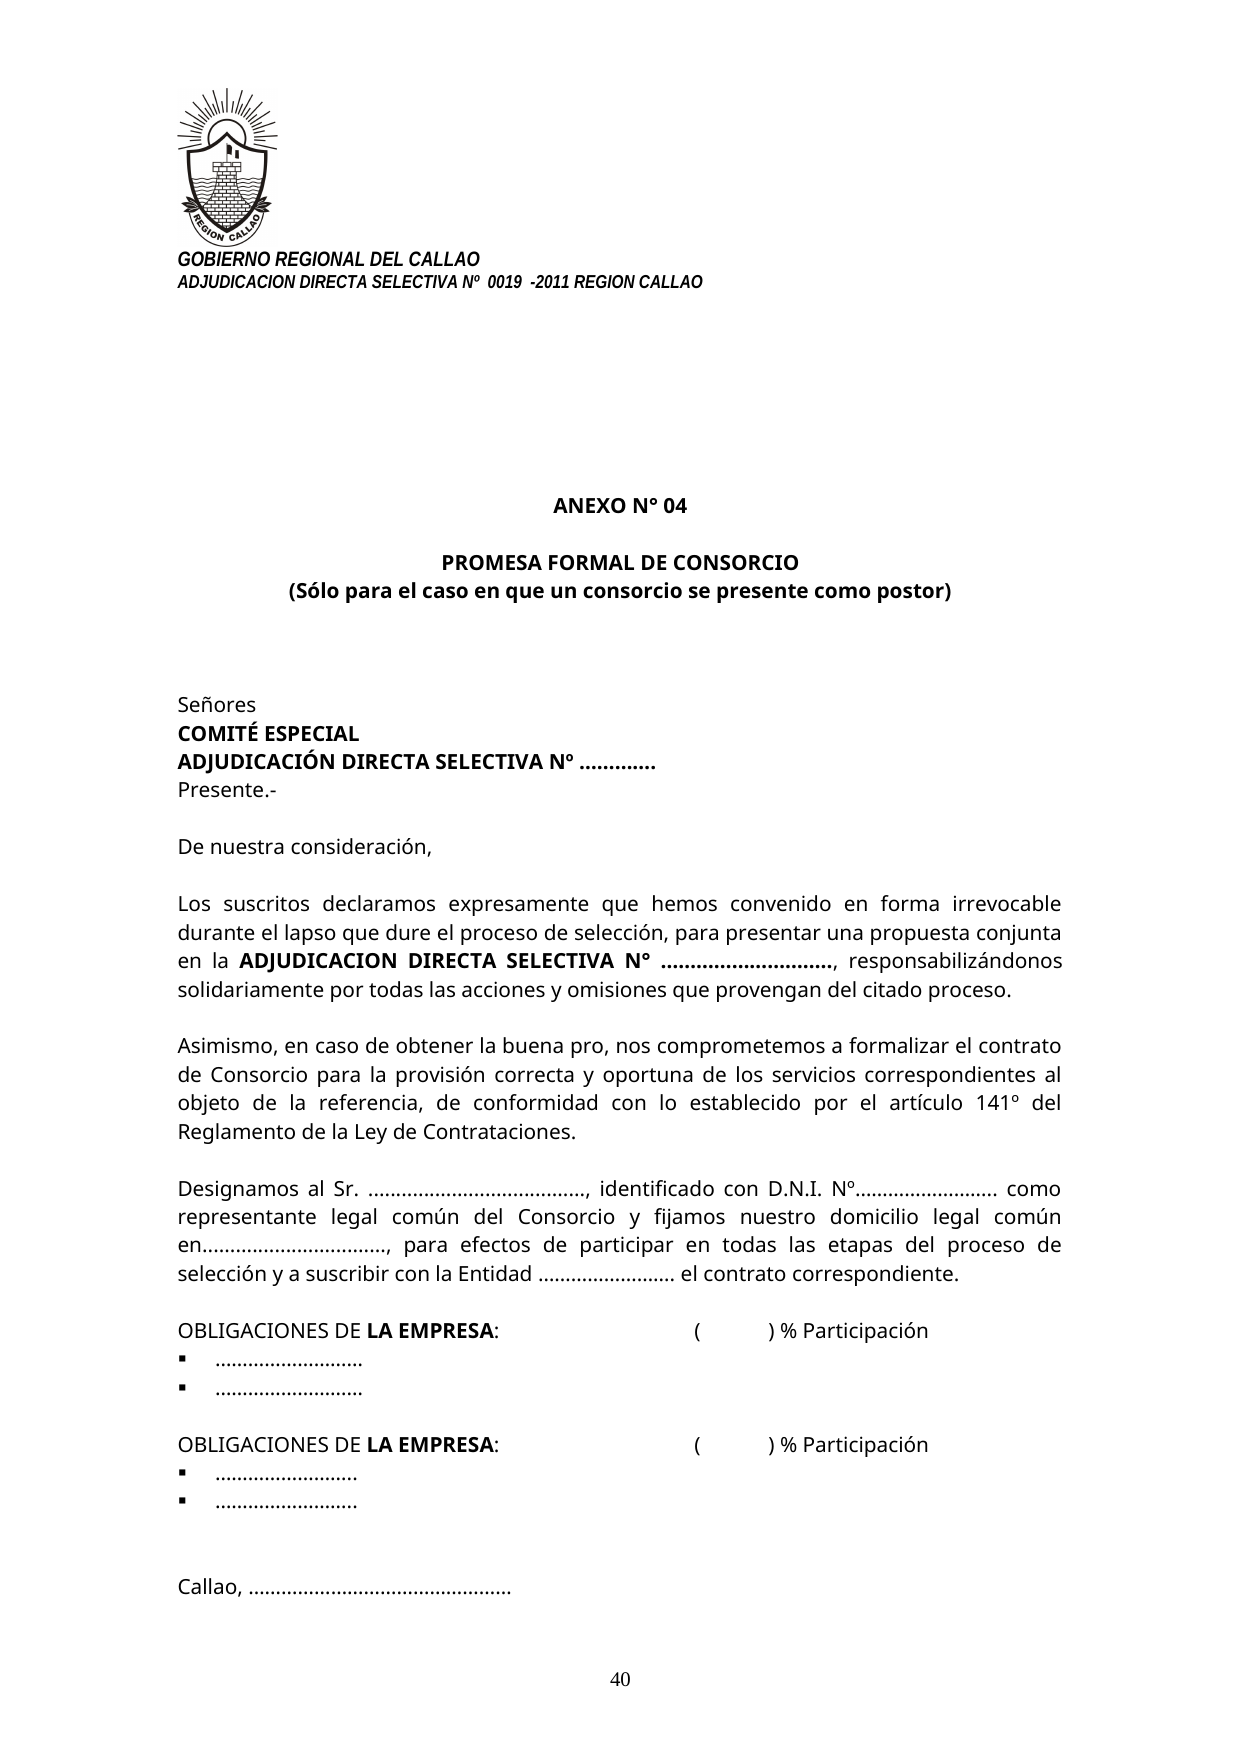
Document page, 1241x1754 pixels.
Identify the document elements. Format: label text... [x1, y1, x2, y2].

text OBLIGACIONES DE : ( ) % Participación [177, 1316, 1063, 1344]
text De nuestra consideración, [177, 832, 1063, 861]
text Callao, ………………………………………… [177, 1572, 1063, 1600]
list …………………….. [177, 1487, 1063, 1515]
list ……………………… [177, 1373, 1063, 1401]
list …………………….. [177, 1458, 1063, 1487]
text (Sólo para el caso en que un consorcio se presente como postor) [177, 577, 1063, 605]
picture [177, 88, 278, 247]
text ADJUDICACIÓN DIRECTA SELECTIVA Nº …………. [177, 747, 1063, 776]
text COMITÉ ESPECIAL [177, 719, 1063, 747]
text Designamos al Sr. ......................................., identificado con D.N.I. Nº…………………….. como representante legal común del Consorcio y fijamos nuestro domicilio legal común en................................., para efectos de participar en todas las etapas del proceso de selección y a suscribir con ……………………. el contrato correspondiente. [177, 1174, 1063, 1287]
list ……………………… [177, 1344, 1063, 1373]
text ANEXO N° 04 [177, 491, 1063, 520]
text Presente.- [177, 776, 1063, 804]
text OBLIGACIONES DE : ( ) % Participación [177, 1430, 1063, 1458]
text PROMESA FORMAL DE CONSORCIO [177, 548, 1063, 577]
text Asimismo, en caso de obtener la buena pro, nos comprometemos a formalizar el contrato de Consorcio para la provisión correcta y oportuna de los servicios correspondientes al objeto de la referencia, de conformidad con lo establecido por el artículo 141º del Reglamento de de Contrataciones. [177, 1032, 1063, 1145]
text Los suscritos declaramos expresamente que hemos convenido en forma irrevocable durante el lapso que dure el proceso de selección, para presentar una propuesta conjunta en SELECTIVA N° ……………………….., responsabilizándonos solidariamente por todas las acciones y omisiones que provengan del citado proceso. [177, 889, 1063, 1003]
text Señores [177, 690, 1063, 719]
